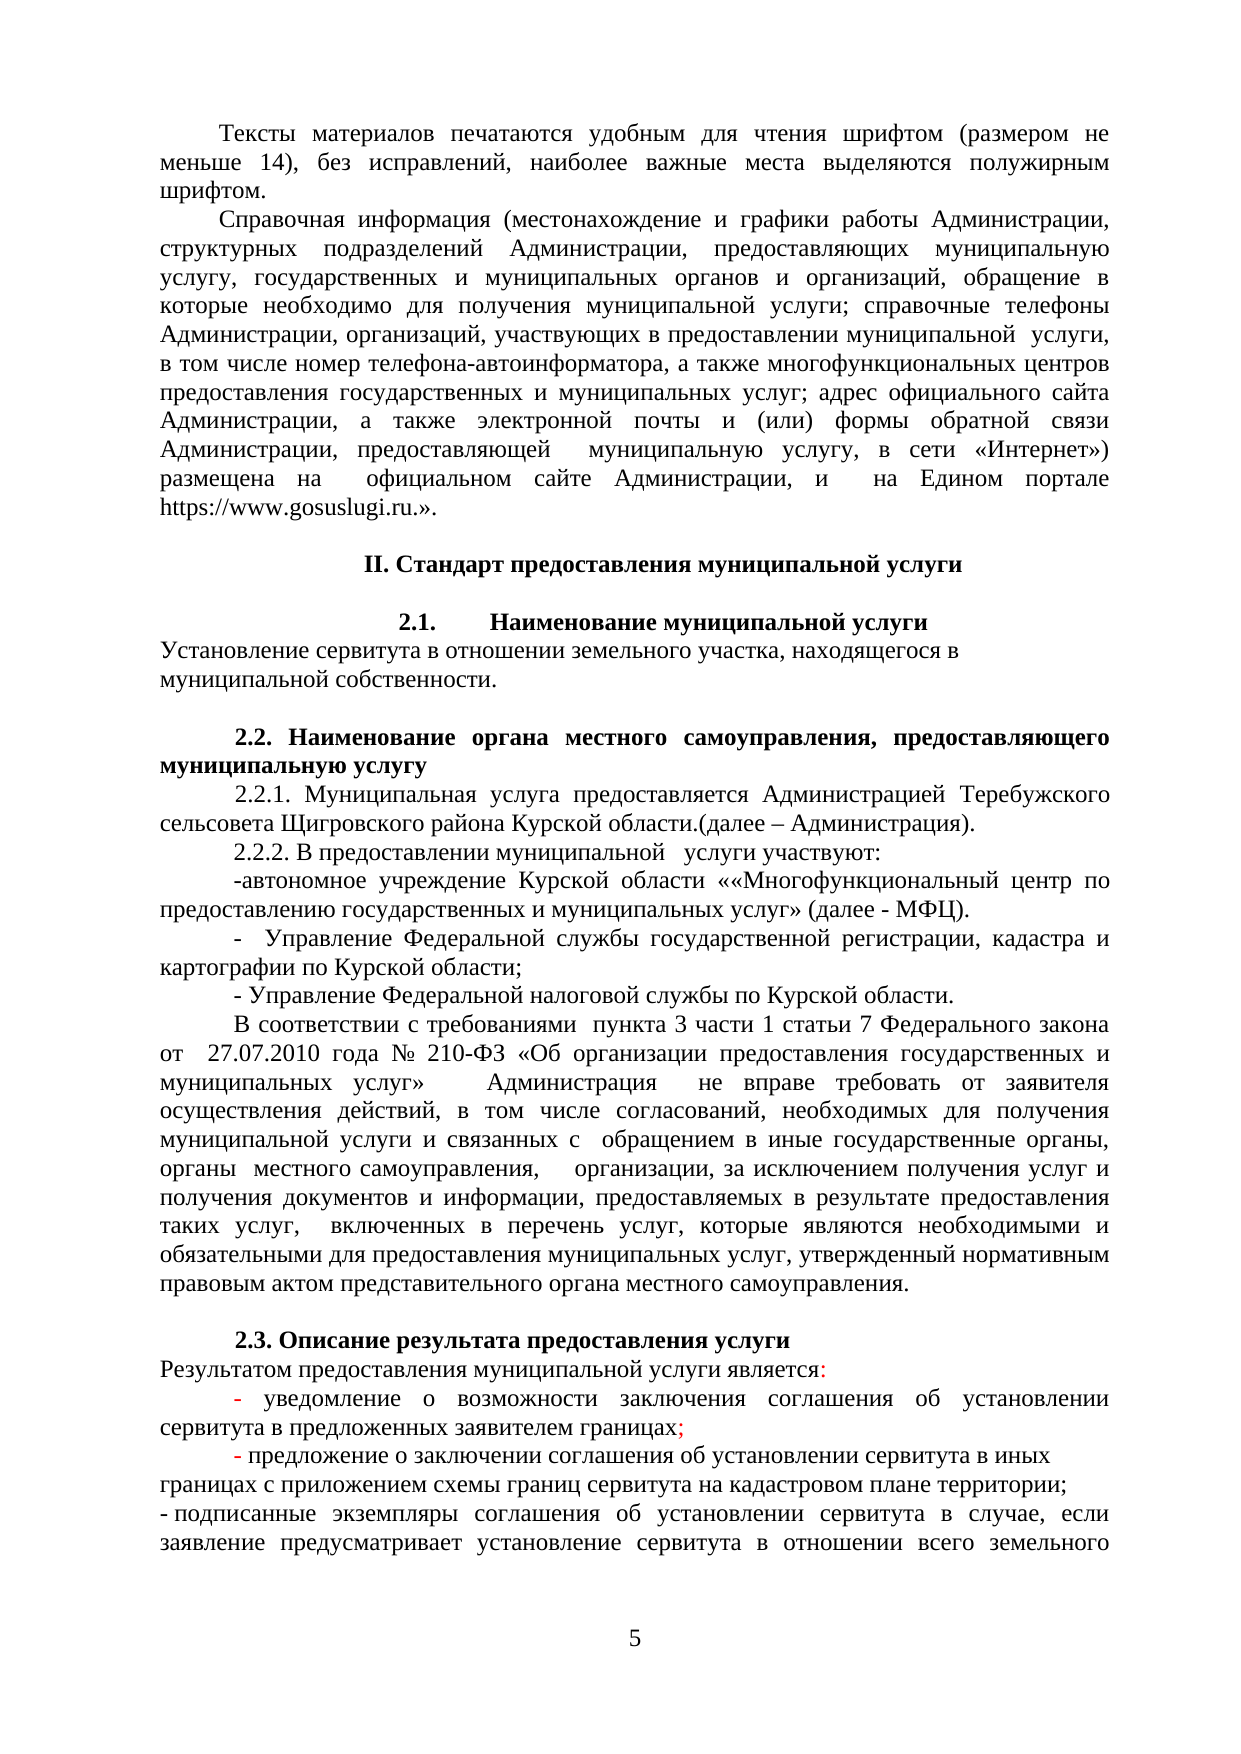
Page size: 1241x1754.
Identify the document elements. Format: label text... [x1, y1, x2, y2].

text -автономное учреждение Курской области ««Многофункциональный центр по предоставлению государственных и муниципальных услуг» (далее - МФЦ). [159, 866, 1110, 923]
text - уведомление о возможности заключения соглашения об установлении сервитута в предложенных заявителем границах; [159, 1383, 1110, 1441]
text - предложение о заключении соглашения об установлении сервитута в иных границах с приложением схемы границ сервитута на кадастровом плане территории; [159, 1441, 1110, 1498]
subtitle II. Стандарт предоставления муниципальной услуги [159, 549, 1110, 578]
text 2.2.2. В предоставлении муниципальной услуги участвуют: [159, 837, 1110, 866]
text 2.2.1. Муниципальная услуга предоставляется Администрацией Теребужского сельсовета Щигровского района Курской области.(далее – Администрация). [159, 779, 1110, 837]
text Тексты материалов печатаются удобным для чтения шрифтом (размером не меньше 14), без исправлений, наиболее важные места выделяются полужирным шрифтом. [159, 118, 1110, 204]
text Результатом предоставления муниципальной услуги является: [159, 1354, 1110, 1383]
text - Управление Федеральной службы государственной регистрации, кадастра и картографии по Курской области; [159, 923, 1110, 981]
text Установление сервитута в отношении земельного участка, находящегося в муниципальной собственности. [159, 636, 1110, 693]
text 2.2. Наименование органа местного самоуправления, предоставляющего муниципальную услугу [159, 722, 1110, 779]
subtitle 2.1. Наименование муниципальной услуги [159, 607, 1110, 636]
text Справочная информация (местонахождение и графики работы Администрации, структурных подразделений Администрации, предоставляющих муниципальную услугу, государственных и муниципальных органов и организаций, обращение в которые необходимо для получения муниципальной услуги; справочные телефоны Администрации, организаций, участвующих в предоставлении муниципальной услуги, в том числе номер телефона-автоинформатора, а также многофункциональных центров предоставления государственных и муниципальных услуг; адрес официального сайта Администрации, а также электронной почты и (или) формы обратной связи Администрации, предоставляющей муниципальную услугу, в сети «Интернет») размещена на официальном сайте Администрации, и на Едином портале https://www.gosuslugi.ru.». [159, 204, 1110, 521]
text 2.3. Описание результата предоставления услуги [159, 1326, 1110, 1354]
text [159, 1498, 1110, 1556]
text - Управление Федеральной налоговой службы по Курской области. [159, 981, 1110, 1009]
text В соответствии с требованиями пункта 3 части 1 статьи 7 Федерального закона от 27.07.2010 года № 210-ФЗ «Об организации предоставления государственных и муниципальных услуг» Администрация не вправе требовать от заявителя осуществления действий, в том числе согласований, необходимых для получения муниципальной услуги и связанных с обращением в иные государственные органы, органы местного самоуправления, организации, за исключением получения услуг и получения документов и информации, предоставляемых в результате предоставления таких услуг, включенных в перечень услуг, которые являются необходимыми и обязательными для предоставления муниципальных услуг, утвержденный нормативным правовым актом представительного органа местного самоуправления. [159, 1009, 1110, 1297]
